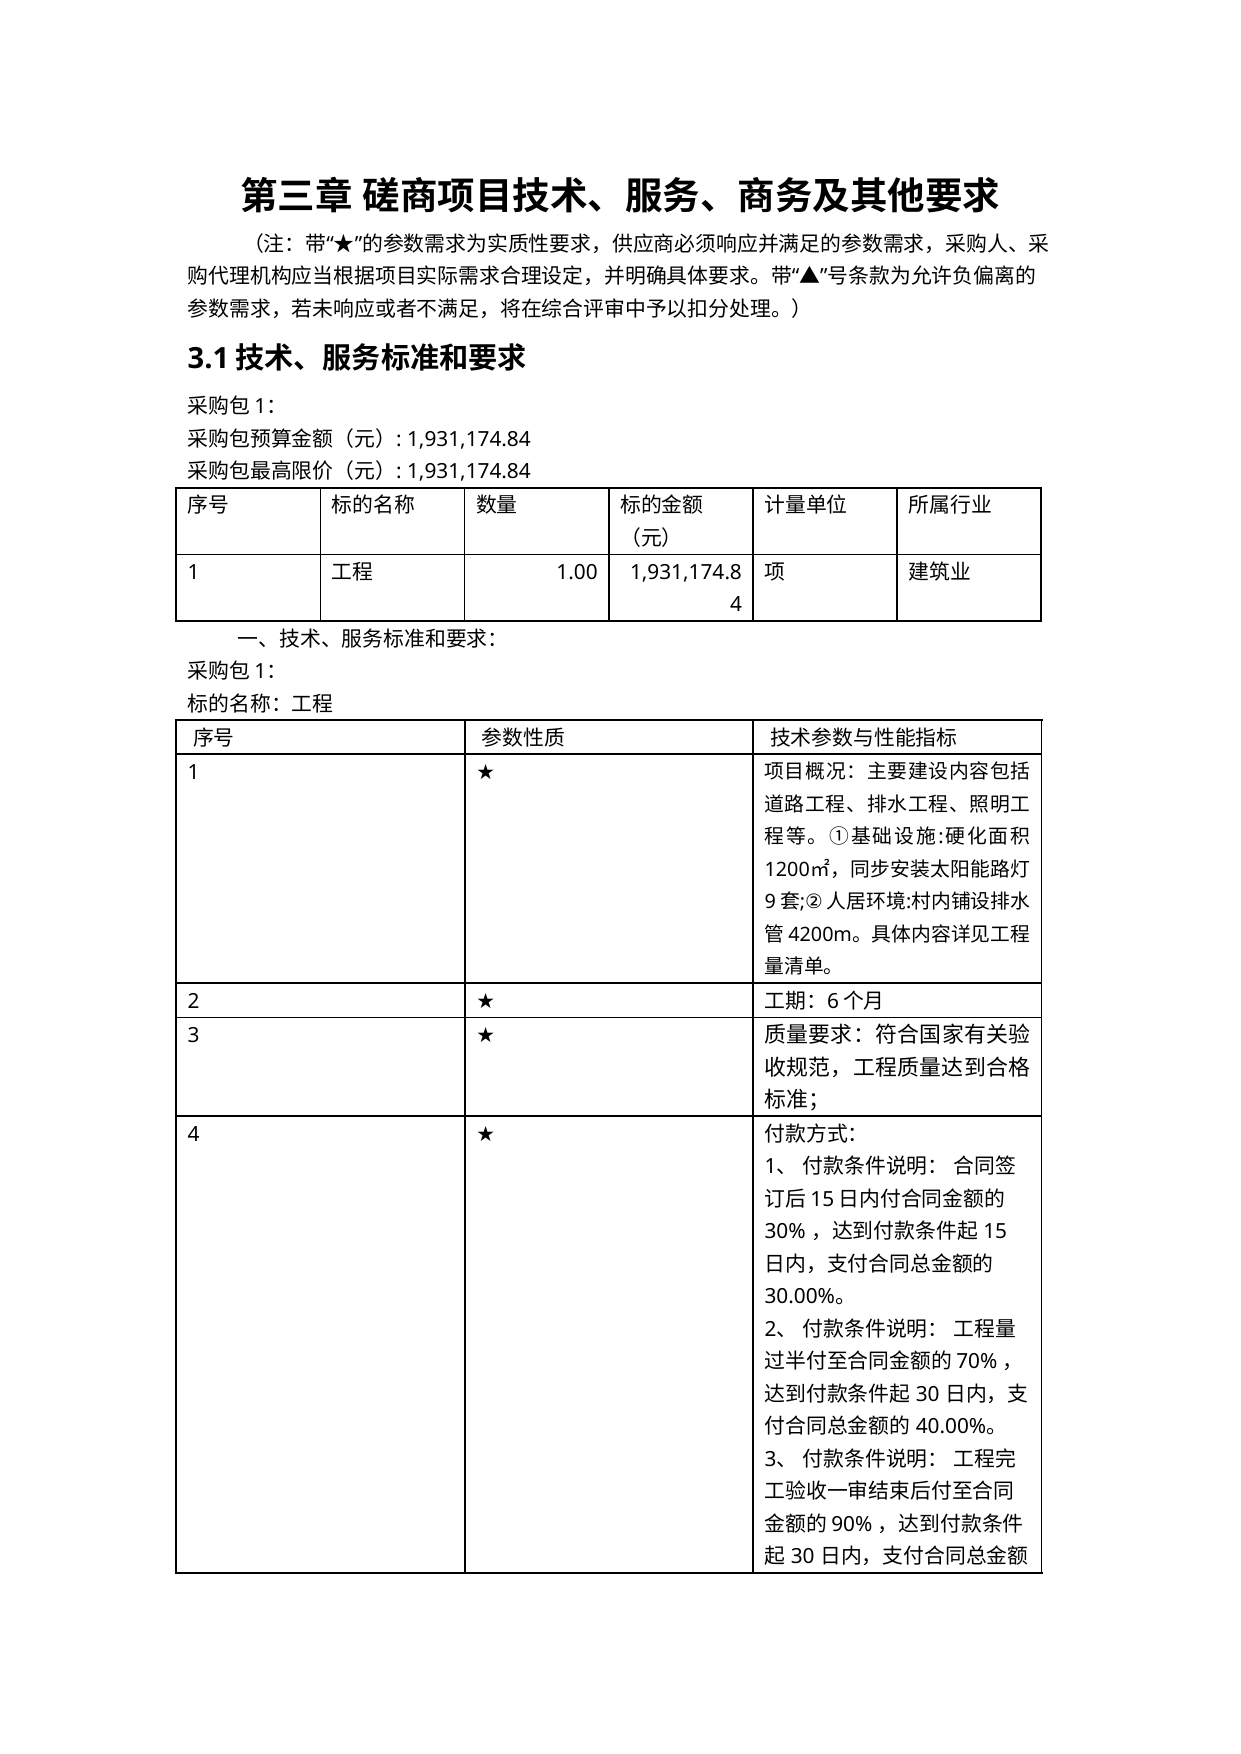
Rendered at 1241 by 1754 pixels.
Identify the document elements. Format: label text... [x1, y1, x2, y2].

table_header 序号 [177, 721, 464, 753]
table_header 计量单位 [754, 489, 896, 553]
table_cell 3 [177, 1018, 464, 1115]
text 一、技术、服务标准和要求： [187, 622, 1053, 654]
table_cell 工期：6个月 [754, 984, 1041, 1016]
table_cell 质量要求：符合国家有关验收规范，工程质量达到合格标准； [754, 1018, 1041, 1115]
table_cell 1 [177, 555, 320, 620]
text 标的名称：工程 [187, 687, 1053, 719]
table_cell 建筑业 [898, 555, 1040, 620]
table_header 标的金额 （元） [610, 489, 752, 553]
table_cell ★ [466, 755, 752, 982]
table_header 序号 [177, 489, 320, 553]
table_header 所属行业 [898, 489, 1040, 553]
table_header 标的名称 [321, 489, 464, 553]
table_cell 1.00 [465, 555, 608, 620]
table_cell 4 [177, 1117, 464, 1572]
table_cell 项 [754, 555, 896, 620]
table_cell 项目概况：主要建设内容包括道路工程、排水工程、照明工程等。①基础设施:硬化面积1200㎡，同步安装太阳能路灯9套;②人居环境:村内铺设排水管4200m。具体内容详见工程量清单。 [754, 755, 1041, 982]
table_header 参数性质 [466, 721, 752, 753]
table_cell 1 [177, 755, 464, 982]
table_cell 1,931,174.84 [610, 555, 752, 620]
table_cell 工程 [321, 555, 464, 620]
table_cell 2 [177, 984, 464, 1016]
table_header 技术参数与性能指标 [754, 721, 1041, 753]
text 采购包预算金额（元）: 1,931,174.84 [187, 422, 1053, 454]
table_header 数量 [465, 489, 608, 553]
table_cell ★ [466, 984, 752, 1016]
text 3.1技术、服务标准和要求 [187, 324, 1053, 389]
text 第三章 磋商项目技术、服务、商务及其他要求 [187, 162, 1053, 227]
text （注：带“★”的参数需求为实质性要求，供应商必须响应并满足的参数需求，采购人、采购代理机构应当根据项目实际需求合理设定，并明确具体要求。带“▲”号条款为允许负偏离的参数需求，若未响应或者不满足，将在综合评审中予以扣分处理。） [187, 227, 1053, 324]
table_cell ★ [466, 1117, 752, 1572]
text 采购包最高限价（元）: 1,931,174.84 [187, 454, 1053, 487]
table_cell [754, 1117, 1041, 1572]
table_cell ★ [466, 1018, 752, 1115]
text 采购包1： [187, 654, 1053, 687]
text 采购包1： [187, 389, 1053, 422]
